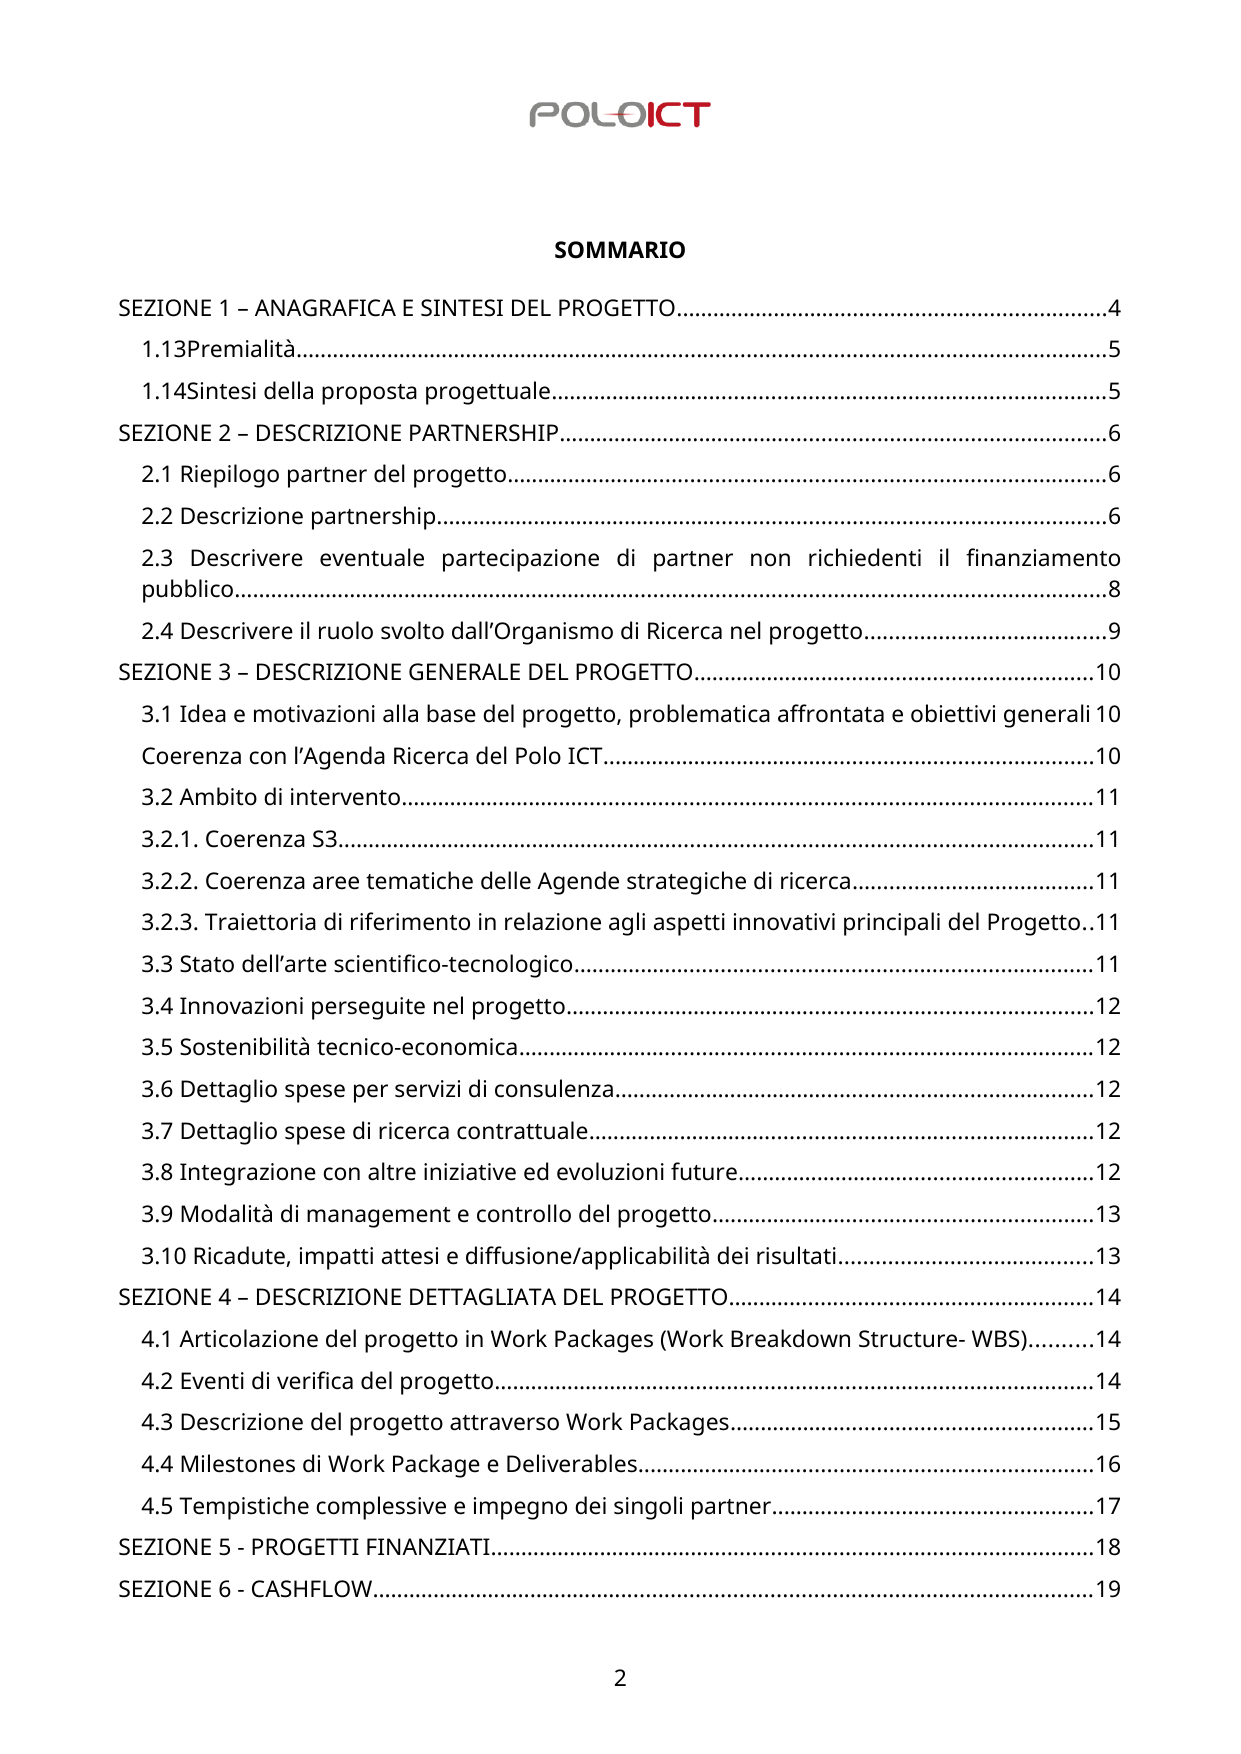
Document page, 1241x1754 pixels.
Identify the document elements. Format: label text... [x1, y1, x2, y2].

text 3.2.2. Coerenza aree tematiche delle Agende strategiche di ricerca 11 [141, 865, 1122, 896]
text 2.2 Descrizione partnership 6 [141, 500, 1122, 531]
text 3.3 Stato dell’arte scientifico-tecnologico 11 [141, 948, 1122, 979]
text 3.9 Modalità di management e controllo del progetto 13 [141, 1198, 1122, 1229]
text Coerenza con l’Agenda Ricerca del Polo ICT 10 [141, 740, 1122, 771]
text 4.5 Tempistiche complessive e impegno dei singoli partner 17 [141, 1490, 1122, 1521]
text 3.2 Ambito di intervento 11 [141, 781, 1122, 813]
text 3.7 Dettaglio spese di ricerca contrattuale 12 [141, 1115, 1122, 1146]
text SEZIONE 5 - PROGETTI FINANZIATI 18 [118, 1531, 1122, 1563]
text SEZIONE 1 – ANAGRAFICA E SINTESI DEL PROGETTO 4 [118, 292, 1122, 323]
text SEZIONE 3 – DESCRIZIONE GENERALE DEL PROGETTO 10 [118, 656, 1122, 688]
text 3.5 Sostenibilità tecnico-economica 12 [141, 1031, 1122, 1063]
text 3.2.1. Coerenza S3 11 [141, 823, 1122, 854]
text 2.3 Descrivere eventuale partecipazione di partner non richiedenti il finanziamento pubblico 8 [141, 542, 1122, 604]
text SOMMARIO [118, 234, 1122, 266]
text 3.6 Dettaglio spese per servizi di consulenza 12 [141, 1073, 1122, 1104]
text 1.14Sintesi della proposta progettuale 5 [141, 375, 1122, 406]
text 2.4 Descrivere il ruolo svolto dall’Organismo di Ricerca nel progetto 9 [141, 615, 1122, 646]
text 3.4 Innovazioni perseguite nel progetto 12 [141, 990, 1122, 1021]
text 3.1 Idea e motivazioni alla base del progetto, problematica affrontata e obiettivi generali 10 [141, 698, 1122, 729]
text 4.3 Descrizione del progetto attraverso Work Packages 15 [141, 1406, 1122, 1438]
text 4.1 Articolazione del progetto in Work Packages (Work Breakdown Structure- WBS) 14 [141, 1323, 1122, 1354]
text 2.1 Riepilogo partner del progetto 6 [141, 458, 1122, 490]
text 4.4 Milestones di Work Package e Deliverables 16 [141, 1448, 1122, 1479]
text SEZIONE 6 - CASHFLOW 19 [118, 1573, 1122, 1604]
text 3.8 Integrazione con altre iniziative ed evoluzioni future 12 [141, 1156, 1122, 1188]
text 4.2 Eventi di verifica del progetto 14 [141, 1365, 1122, 1396]
text SEZIONE 4 – DESCRIZIONE DETTAGLIATA DEL PROGETTO 14 [118, 1281, 1122, 1313]
text SEZIONE 2 – DESCRIZIONE PARTNERSHIP 6 [118, 417, 1122, 448]
text 3.10 Ricadute, impatti attesi e diffusione/applicabilità dei risultati 13 [141, 1240, 1122, 1271]
picture [519, 91, 721, 137]
text 1.13Premialità 5 [141, 333, 1122, 365]
text 3.2.3. Traiettoria di riferimento in relazione agli aspetti innovativi principali del Progetto 11 [141, 906, 1122, 938]
